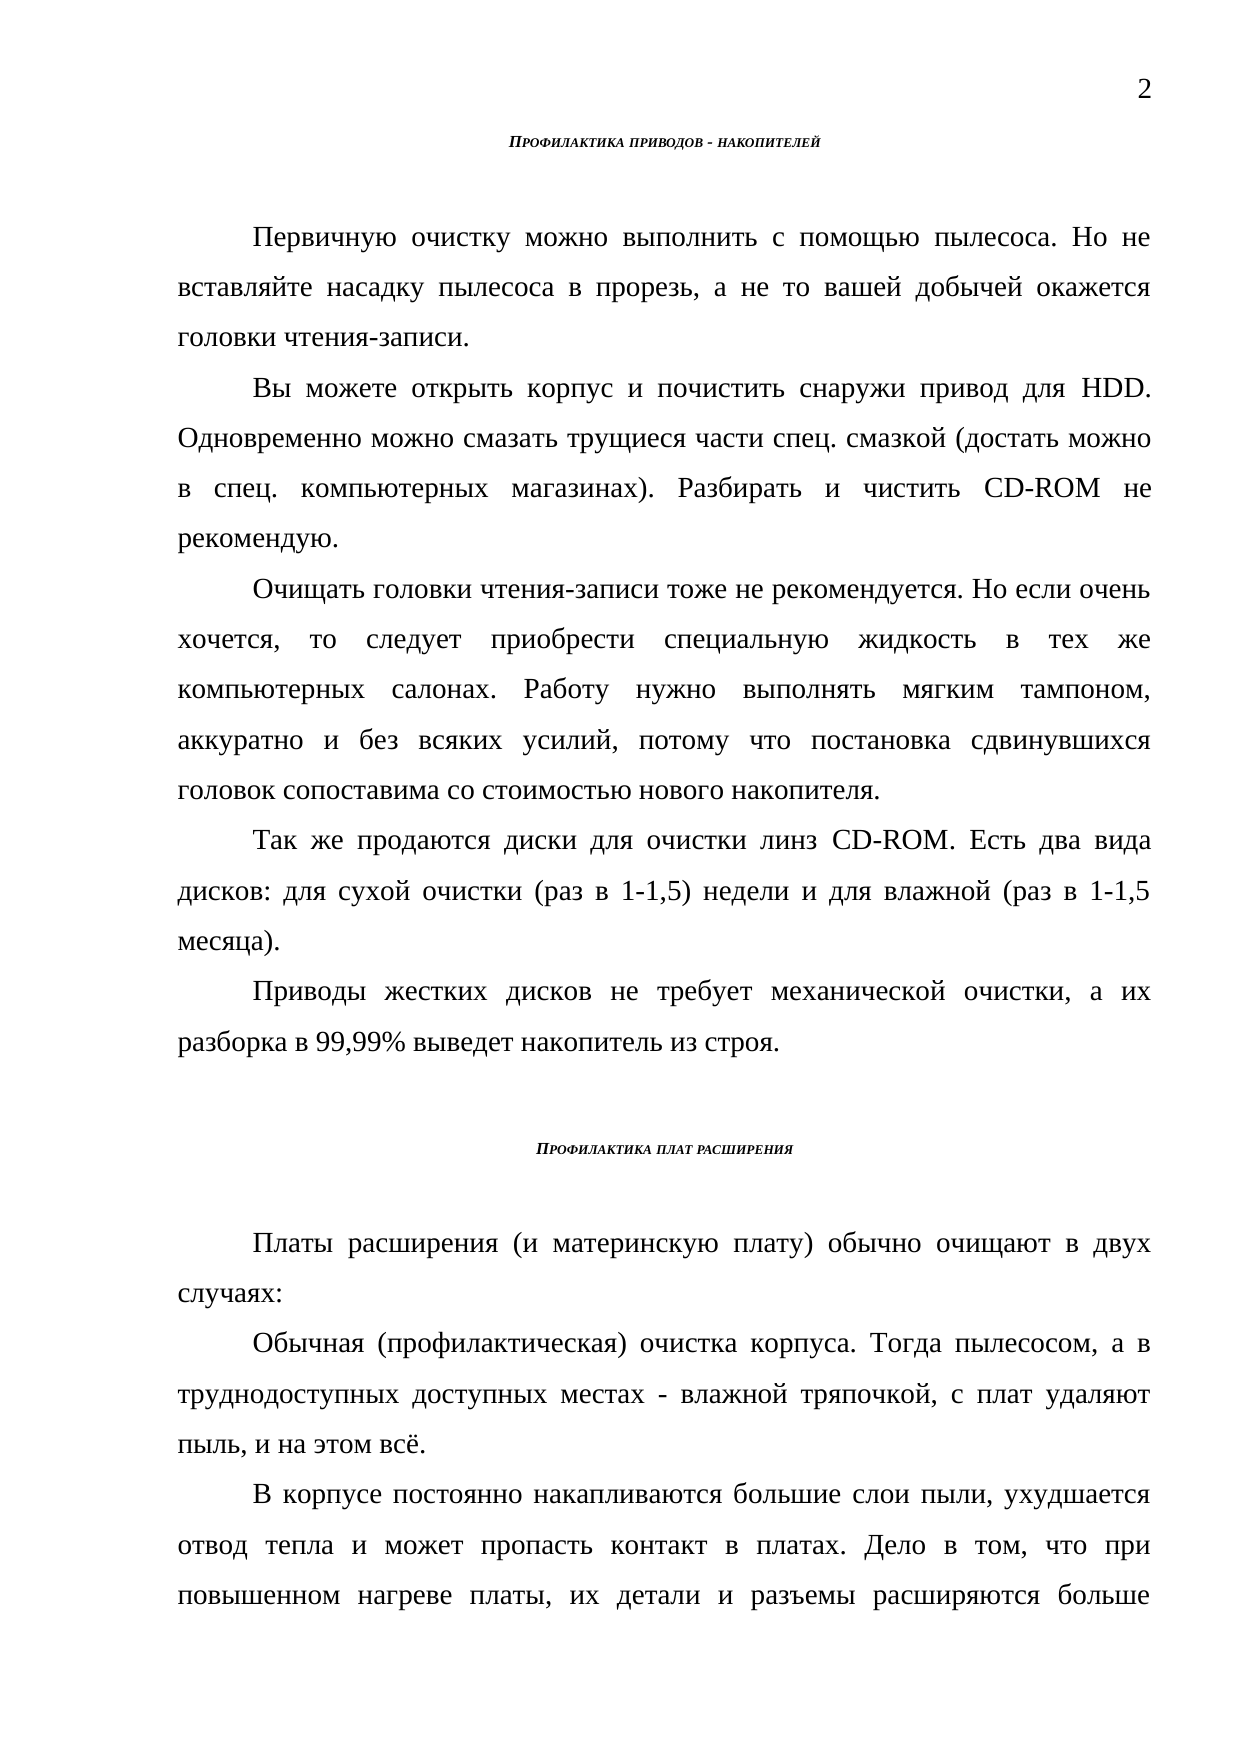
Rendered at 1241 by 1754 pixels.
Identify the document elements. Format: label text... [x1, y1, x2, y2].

text Первичную очистку можно выполнить с помощью пылесоса. Но не вставляйте насадку пылесоса в прорезь, а не то вашей добычей окажется головки чтения-записи. [177, 219, 1152, 353]
text Платы расширения (и материнскую плату) обычно очищают в двух случаях: [177, 1225, 1152, 1309]
text Вы можете открыть корпус и почистить снаружи привод для HDD. Одновременно можно смазать трущиеся части спец. смазкой (достать можно в спец. компьютерных магазинах). Разбирать и чистить CD-ROM не рекомендую. [177, 370, 1152, 554]
subtitle Профилактика приводов - накопителей [177, 118, 1152, 152]
subtitle Профилактика плат расширения [177, 1124, 1152, 1158]
text Так же продаются диски для очистки линз CD-ROM. Есть два вида дисков: для сухой очистки (раз в 1-1,5) недели и для влажной (раз в 1-1,5 месяца). [177, 822, 1152, 957]
text Обычная (профилактическая) очистка корпуса. Тогда пылесосом, а в труднодоступных доступных местах - влажной тряпочкой, с плат удаляют пыль, и на этом всё. [177, 1326, 1152, 1460]
text Очищать головки чтения-записи тоже не рекомендуется. Но если очень хочется, то следует приобрести специальную жидкость в тех же компьютерных салонах. Работу нужно выполнять мягким тампоном, аккуратно и без всяких усилий, потому что постановка сдвинувшихся головок сопоставима со стоимостью нового накопителя. [177, 571, 1152, 806]
text Приводы жестких дисков не требует механической очистки, а их разборка в 99,99% выведет накопитель из строя. [177, 973, 1152, 1057]
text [177, 1477, 1152, 1611]
